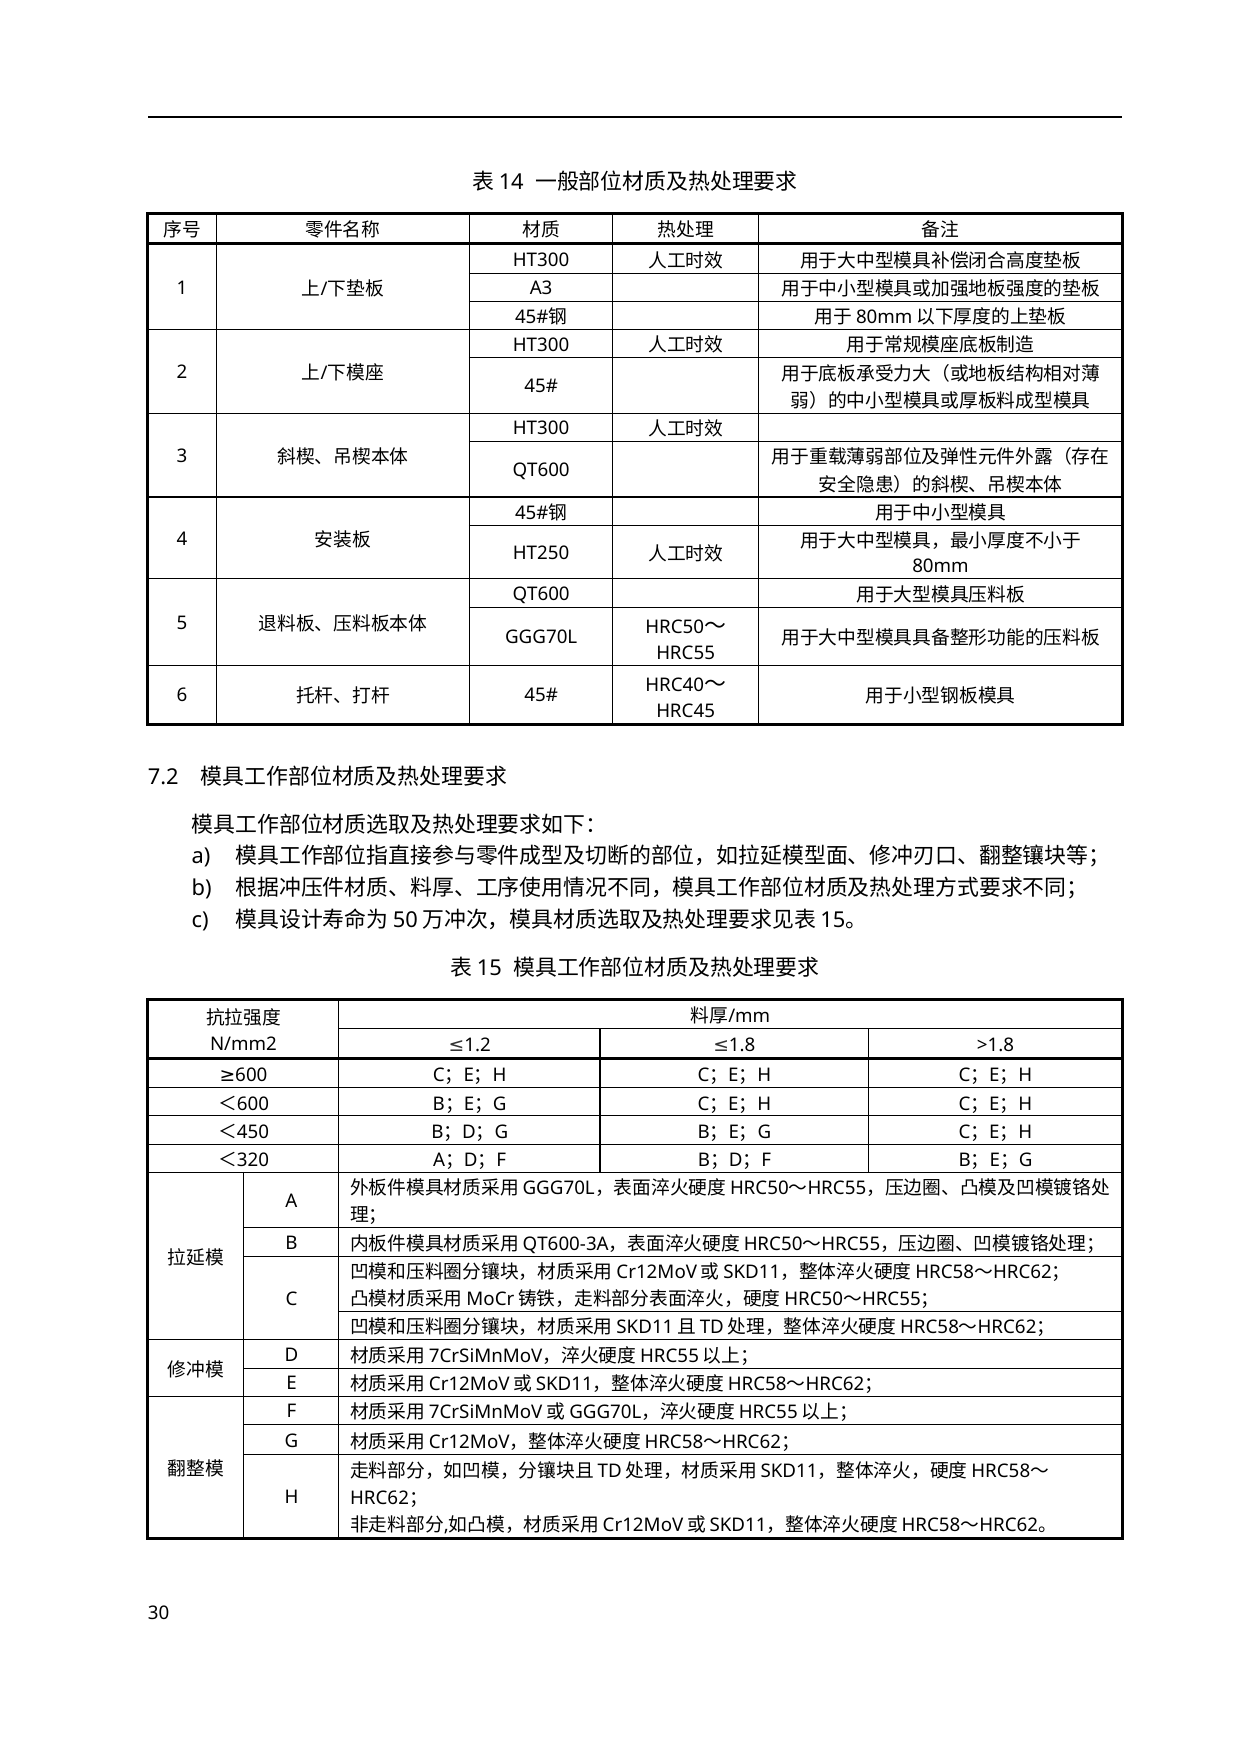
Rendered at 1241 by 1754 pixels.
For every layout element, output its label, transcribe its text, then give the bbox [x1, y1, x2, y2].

table_cell F [244, 1397, 338, 1424]
table_cell 退料板、压料板本体 [217, 579, 469, 665]
table_cell HT300 [470, 330, 612, 357]
table_cell C；E；H [601, 1088, 868, 1115]
table_header 备注 [759, 215, 1121, 242]
table_cell 斜楔、吊楔本体 [217, 414, 469, 496]
table_cell C；E；H [601, 1060, 868, 1087]
table_cell [613, 579, 758, 607]
table_cell 用于大中型模具具备整形功能的压料板 [759, 608, 1121, 665]
table_cell 内板件模具材质采用QT600-3A，表面淬火硬度HRC50～HRC55，压边圈、凹模镀铬处理； [339, 1228, 1121, 1256]
table_cell B [244, 1228, 338, 1256]
table_cell QT600 [470, 442, 612, 496]
table_cell 5 [149, 579, 216, 665]
table_cell 凹模和压料圈分镶块，材质采用Cr12MoV或SKD11，整体淬火硬度HRC58～HRC62； 凸模材质采用MoCr铸铁，走料部分表面淬火，硬度HRC50～HRC55； [339, 1257, 1121, 1311]
text 表14 一般部位材质及热处理要求 [148, 164, 1122, 196]
table_cell 6 [149, 666, 216, 723]
table_cell 用于常规模座底板制造 [759, 330, 1121, 357]
table_cell G [244, 1425, 338, 1454]
table_cell 1 [149, 245, 216, 329]
table_cell 凹模和压料圈分镶块，材质采用SKD11且TD处理，整体淬火硬度HRC58～HRC62； [339, 1312, 1121, 1339]
list 模具工作部位材质及热处理要求 [148, 759, 1122, 790]
table_cell [759, 414, 1121, 441]
table_cell 用于80mm以下厚度的上垫板 [759, 302, 1121, 329]
table_cell 上/下模座 [217, 330, 469, 413]
table_cell 走料部分，如凹模，分镶块且TD处理，材质采用SKD11，整体淬火，硬度HRC58～HRC62； 非走料部分,如凸模，材质采用Cr12MoV或SKD11，整体淬火硬度HRC58～HRC62。 [339, 1455, 1121, 1537]
table_cell HRC50～HRC55 [613, 608, 758, 665]
table_cell >1.8 [869, 1029, 1121, 1057]
list 模具设计寿命为50万冲次，模具材质选取及热处理要求见表15。 [191, 902, 1122, 934]
table_cell 用于底板承受力大（或地板结构相对薄弱）的中小型模具或厚板料成型模具 [759, 358, 1121, 413]
table_cell 人工时效 [613, 330, 758, 357]
table_cell C；E；H [339, 1060, 599, 1087]
table_header 热处理 [613, 215, 758, 242]
table_cell ≥600 [149, 1060, 338, 1087]
table_cell ≤1.8 [601, 1029, 868, 1057]
table_cell 材质采用7CrSiMnMoV，淬火硬度HRC55以上； [339, 1340, 1121, 1367]
table_cell 用于大中型模具，最小厚度不小于80mm [759, 526, 1121, 578]
table_cell HT300 [470, 414, 612, 441]
table_header 抗拉强度 N/mm2 [149, 1001, 338, 1057]
table_header 零件名称 [217, 215, 469, 242]
text 模具工作部位材质选取及热处理要求如下： [148, 807, 1122, 838]
table_cell A；D；F [339, 1145, 599, 1172]
table_cell 人工时效 [613, 414, 758, 441]
table_header 材质 [470, 215, 612, 242]
table_cell H [244, 1455, 338, 1537]
table_cell C；E；H [869, 1116, 1121, 1144]
table_cell 材质采用Cr12MoV或SKD11，整体淬火硬度HRC58～HRC62； [339, 1369, 1121, 1396]
table_cell 45# [470, 666, 612, 723]
table_cell 用于大中型模具补偿闭合高度垫板 [759, 245, 1121, 273]
table_cell [613, 274, 758, 301]
table_cell D [244, 1340, 338, 1367]
table_cell 修冲模 [149, 1340, 243, 1396]
table_cell C；E；H [869, 1060, 1121, 1087]
table_cell ＜320 [149, 1145, 338, 1172]
table_cell [613, 442, 758, 496]
table_header 料厚/mm [339, 1001, 1121, 1028]
table_cell [613, 302, 758, 329]
table_cell A3 [470, 274, 612, 301]
table_cell 用于重载薄弱部位及弹性元件外露（存在安全隐患）的斜楔、吊楔本体 [759, 442, 1121, 496]
table_cell 安装板 [217, 498, 469, 578]
list 模具工作部位指直接参与零件成型及切断的部位，如拉延模型面、修冲刃口、翻整镶块等； [191, 838, 1122, 870]
table_cell 拉延模 [149, 1173, 243, 1339]
table_cell QT600 [470, 579, 612, 607]
table_cell B；D；F [601, 1145, 868, 1172]
table_cell 45#钢 [470, 498, 612, 524]
table_cell 3 [149, 414, 216, 496]
table_cell A [244, 1173, 338, 1227]
table_cell HT250 [470, 526, 612, 578]
list 根据冲压件材质、料厚、工序使用情况不同，模具工作部位材质及热处理方式要求不同； [191, 870, 1122, 902]
table_cell ＜600 [149, 1088, 338, 1115]
table_cell 用于中小型模具或加强地板强度的垫板 [759, 274, 1121, 301]
table_cell [613, 358, 758, 413]
table_cell B；D；G [339, 1116, 599, 1144]
table_cell [613, 498, 758, 524]
table_cell 用于大型模具压料板 [759, 579, 1121, 607]
table_cell 用于小型钢板模具 [759, 666, 1121, 723]
table_cell 45# [470, 358, 612, 413]
table_cell ≤1.2 [339, 1029, 599, 1057]
text 表15 模具工作部位材质及热处理要求 [148, 950, 1122, 982]
table_cell 人工时效 [613, 526, 758, 578]
table_cell E [244, 1369, 338, 1396]
table_cell 外板件模具材质采用GGG70L，表面淬火硬度HRC50～HRC55，压边圈、凸模及凹模镀铬处理； [339, 1173, 1121, 1227]
table_cell 翻整模 [149, 1397, 243, 1537]
table_cell C；E；H [869, 1088, 1121, 1115]
table_cell GGG70L [470, 608, 612, 665]
table_cell B；E；G [601, 1116, 868, 1144]
table_cell B；E；G [869, 1145, 1121, 1172]
table_cell B；E；G [339, 1088, 599, 1115]
table_cell ＜450 [149, 1116, 338, 1144]
table_header 序号 [149, 215, 216, 242]
table_cell 45#钢 [470, 302, 612, 329]
table_cell 托杆、打杆 [217, 666, 469, 723]
table_cell 2 [149, 330, 216, 413]
table_cell 材质采用7CrSiMnMoV或 GGG70L，淬火硬度HRC55以上； [339, 1397, 1121, 1424]
table_cell 人工时效 [613, 245, 758, 273]
table_cell 4 [149, 498, 216, 578]
table_cell 用于中小型模具 [759, 498, 1121, 524]
table_cell HRC40～HRC45 [613, 666, 758, 723]
table_cell 上/下垫板 [217, 245, 469, 329]
table_cell HT300 [470, 245, 612, 273]
table_cell C [244, 1257, 338, 1339]
table_cell 材质采用Cr12MoV，整体淬火硬度HRC58～HRC62； [339, 1425, 1121, 1454]
